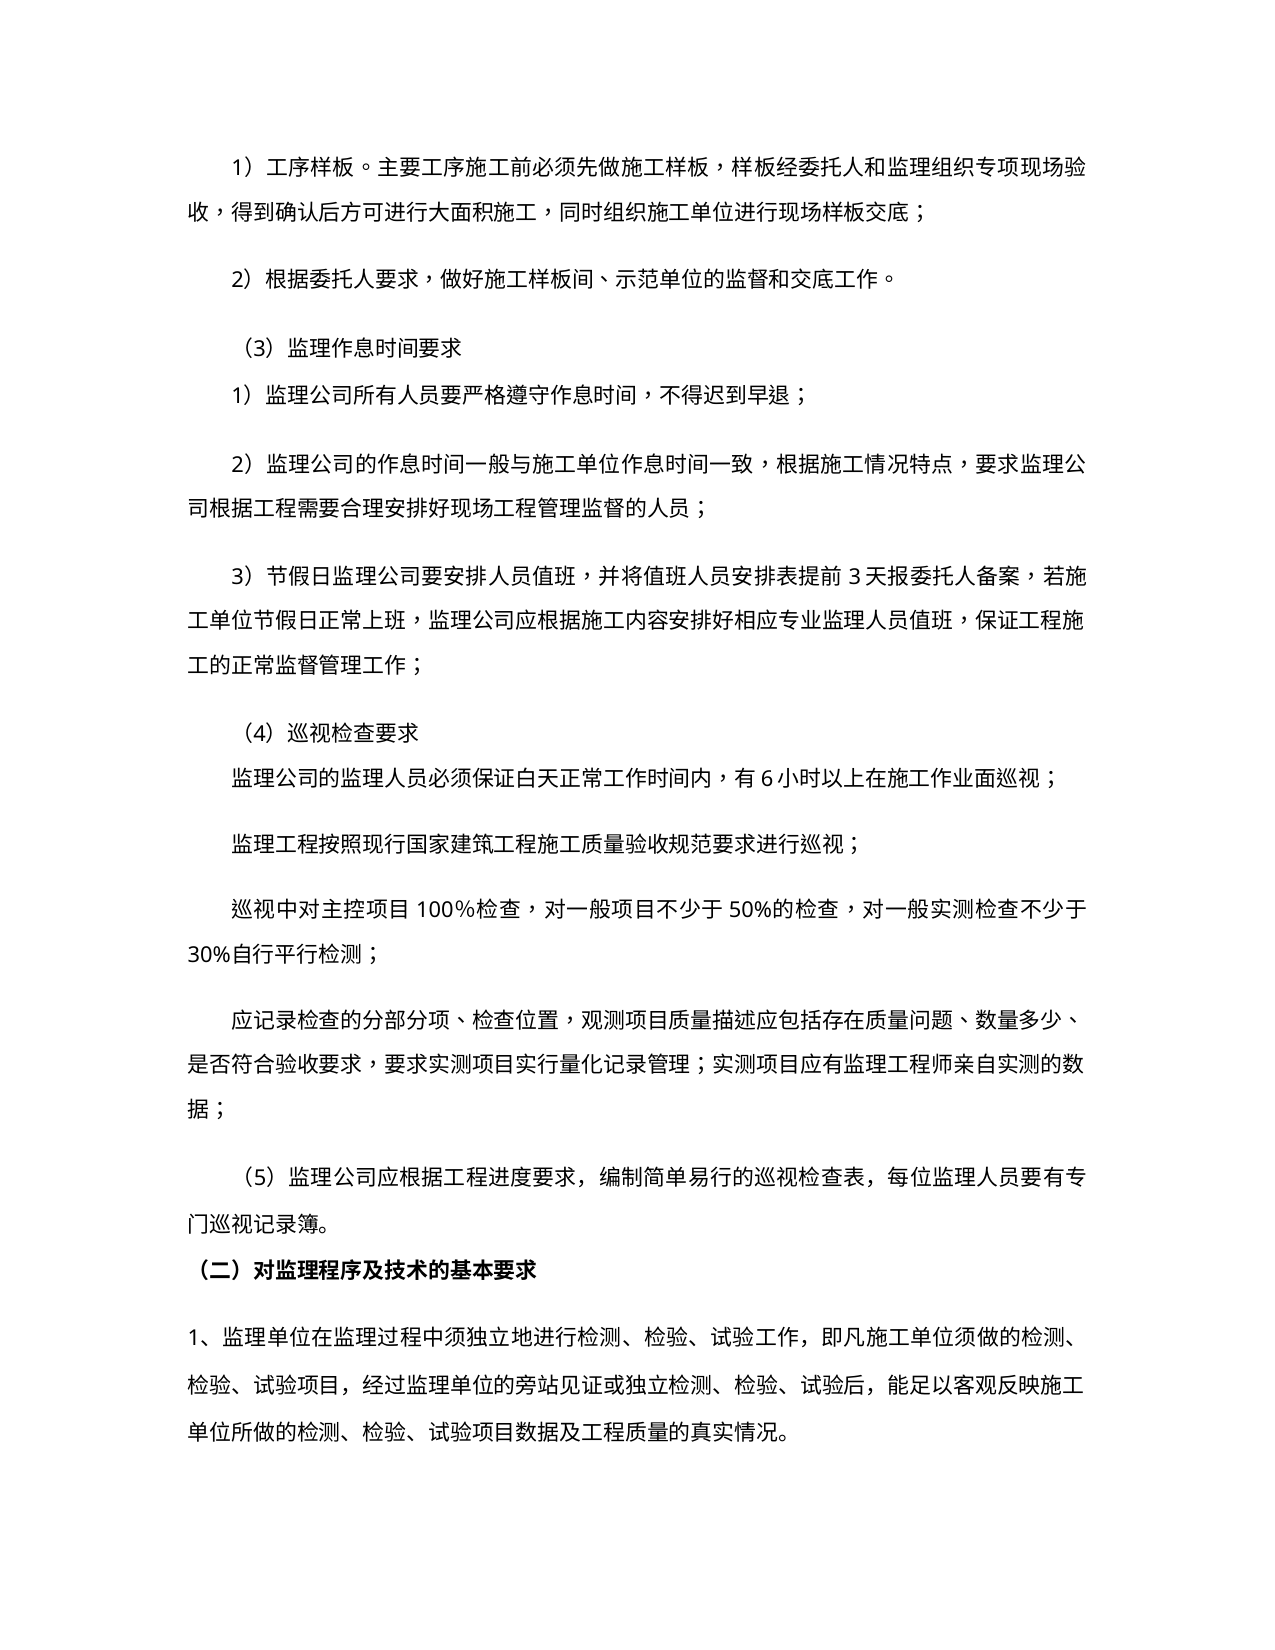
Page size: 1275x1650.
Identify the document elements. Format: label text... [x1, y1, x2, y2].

list 1、监理单位在监理过程中须独立地进行检测、检验、试验工作，即凡施工单位须做的检测、检验、试验项目，经过监理单位的旁站见证或独立检测、检验、试验后，能足以客观反映施工单位所做的检测、检验、试验项目数据及工程质量的真实情况。 [187, 1320, 1087, 1447]
list （3）监理作息时间要求 [187, 331, 1087, 362]
list （5）监理公司应根据工程进度要求，编制简单易行的巡视检查表，每位监理人员要有专门巡视记录簿。 [187, 1159, 1087, 1239]
list 1）工序样板。主要工序施工前必须先做施工样板，样板经委托人和监理组织专项现场验收，得到确认后方可进行大面积施工，同时组织施工单位进行现场样板交底； [187, 150, 1087, 226]
list 3）节假日监理公司要安排人员值班，并将值班人员安排表提前3天报委托人备案，若施工单位节假日正常上班，监理公司应根据施工内容安排好相应专业监理人员值班，保证工程施工的正常监督管理工作； [187, 559, 1087, 680]
list 1）监理公司所有人员要严格遵守作息时间，不得迟到早退； [187, 378, 1087, 410]
list 2）根据委托人要求，做好施工样板间、示范单位的监督和交底工作。 [187, 262, 1087, 294]
list （4）巡视检查要求 [187, 716, 1087, 747]
text 巡视中对主控项目100％检查，对一般项目不少于50%的检查，对一般实测检查不少于30%自行平行检测； [187, 894, 1087, 969]
text 监理工程按照现行国家建筑工程施工质量验收规范要求进行巡视； [187, 829, 1087, 859]
text （二）对监理程序及技术的基本要求 [187, 1254, 1087, 1284]
text 应记录检查的分部分项、检查位置，观测项目质量描述应包括存在质量问题、数量多少、是否符合验收要求，要求实测项目实行量化记录管理；实测项目应有监理工程师亲自实测的数据； [187, 1004, 1087, 1124]
list 2）监理公司的作息时间一般与施工单位作息时间一致，根据施工情况特点，要求监理公司根据工程需要合理安排好现场工程管理监督的人员； [187, 447, 1087, 523]
text 监理公司的监理人员必须保证白天正常工作时间内，有6小时以上在施工作业面巡视； [187, 763, 1087, 793]
